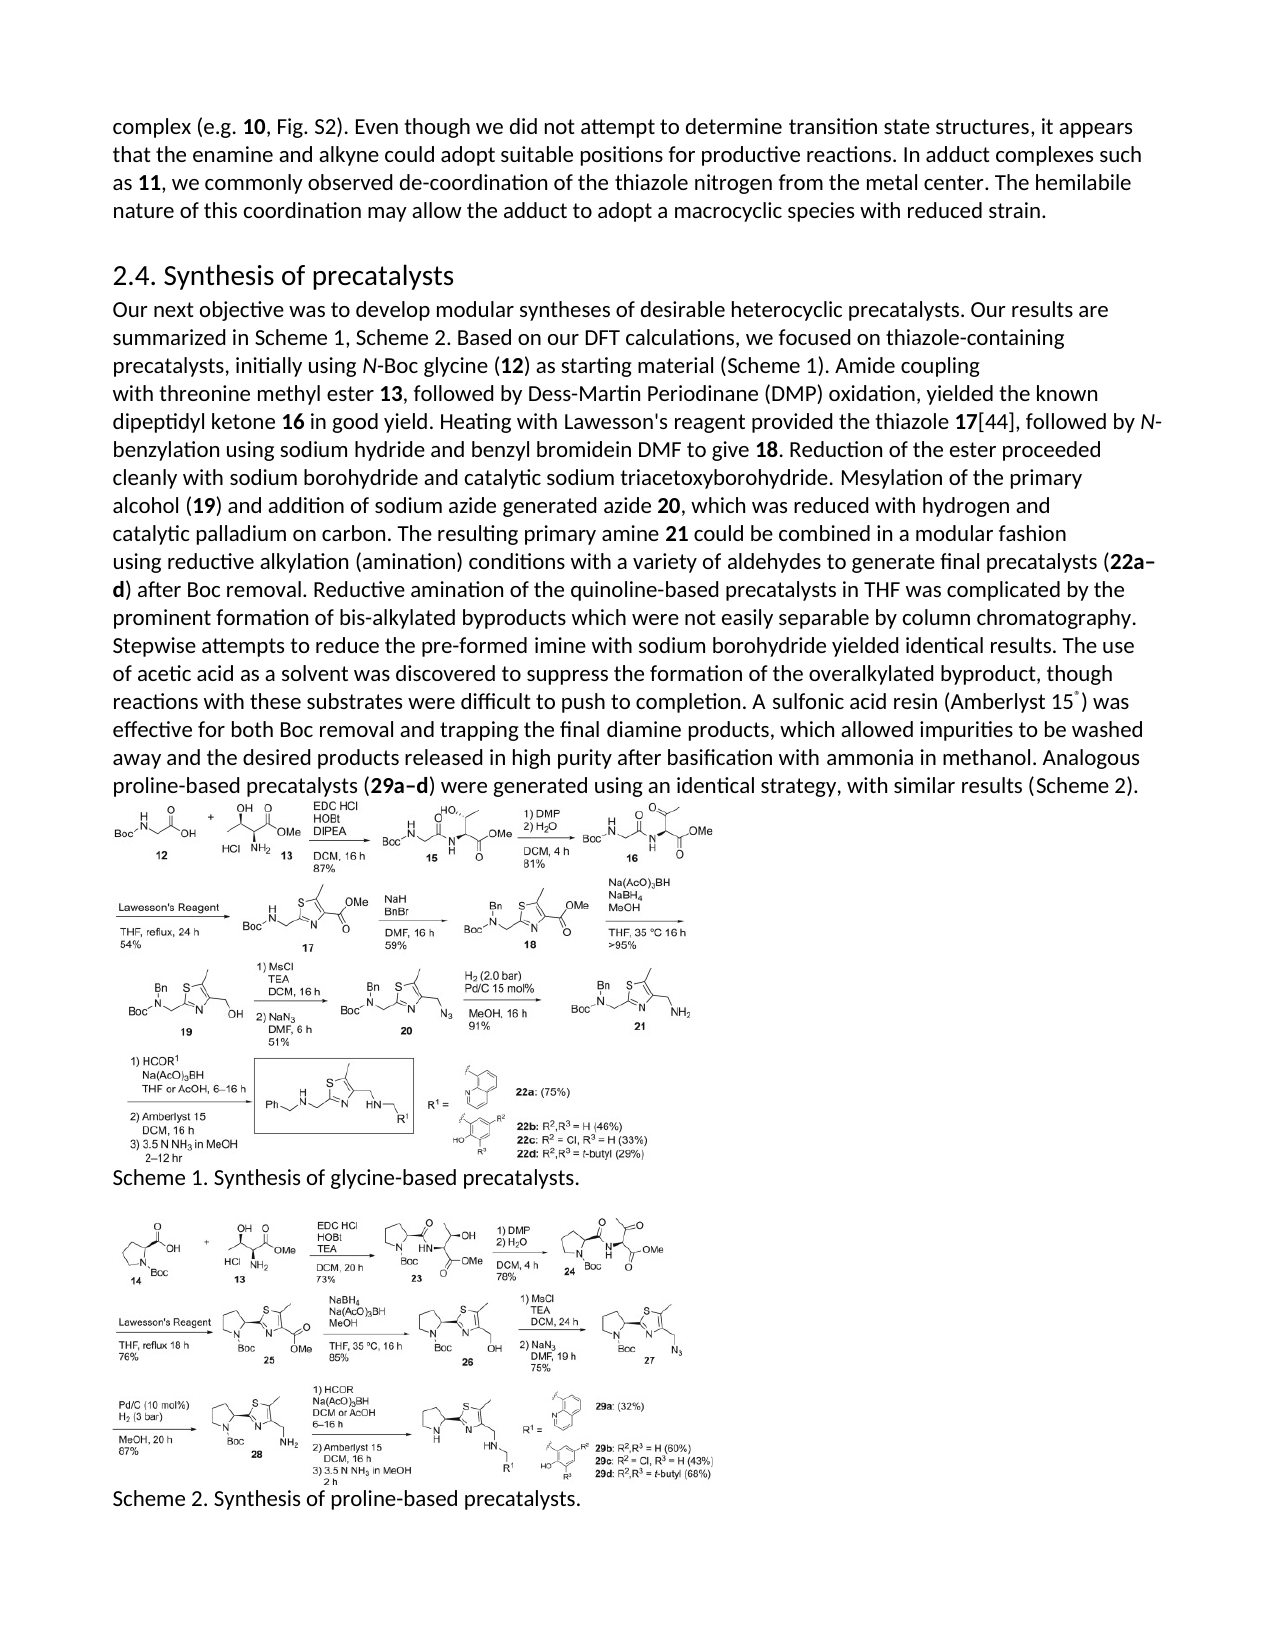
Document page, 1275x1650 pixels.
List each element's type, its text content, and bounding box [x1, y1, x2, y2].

text Scheme 1. Synthesis of glycine-based precatalysts. [112, 1163, 1162, 1191]
text Scheme 2. Synthesis of proline-based precatalysts. [112, 1484, 1162, 1512]
subtitle 2.4. Synthesis of precatalysts [112, 257, 1162, 292]
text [112, 112, 1162, 224]
picture [112, 1218, 713, 1485]
text Our next objective was to develop modular syntheses of desirable heterocyclic precatalysts. Our results are summarized in Scheme 1, Scheme 2. Based on our DFT calculations, we focused on thiazole-containing precatalysts, initially using N-Boc glycine (12) as starting material (Scheme 1). Amide coupling with threonine methyl ester 13, followed by Dess-Martin Periodinane (DMP) oxidation, yielded the known dipeptidyl ketone 16 in good yield. Heating with Lawesson's reagent provided the thiazole 17[44], followed by N-benzylation using sodium hydride and benzyl bromidein DMF to give 18. Reduction of the ester proceeded cleanly with sodium borohydride and catalytic sodium triacetoxyborohydride. Mesylation of the primary alcohol (19) and addition of sodium azide generated azide 20, which was reduced with hydrogen and catalytic palladium on carbon. The resulting primary amine 21 could be combined in a modular fashion using reductive alkylation (amination) conditions with a variety of aldehydes to generate final precatalysts (22a–d) after Boc removal. Reductive amination of the quinoline-based precatalysts in THF was complicated by the prominent formation of bis-alkylated byproducts which were not easily separable by column chromatography. Stepwise attempts to reduce the pre-formed imine with sodium borohydride yielded identical results. The use of acetic acid as a solvent was discovered to suppress the formation of the overalkylated byproduct, though reactions with these substrates were difficult to push to completion. A sulfonic acid resin (Amberlyst 15®) was effective for both Boc removal and trapping the final diamine products, which allowed impurities to be washed away and the desired products released in high purity after basification with ammonia in methanol. Analogous proline-based precatalysts (29a–d) were generated using an identical strategy, with similar results (Scheme 2). [112, 295, 1162, 799]
picture [112, 799, 713, 1163]
